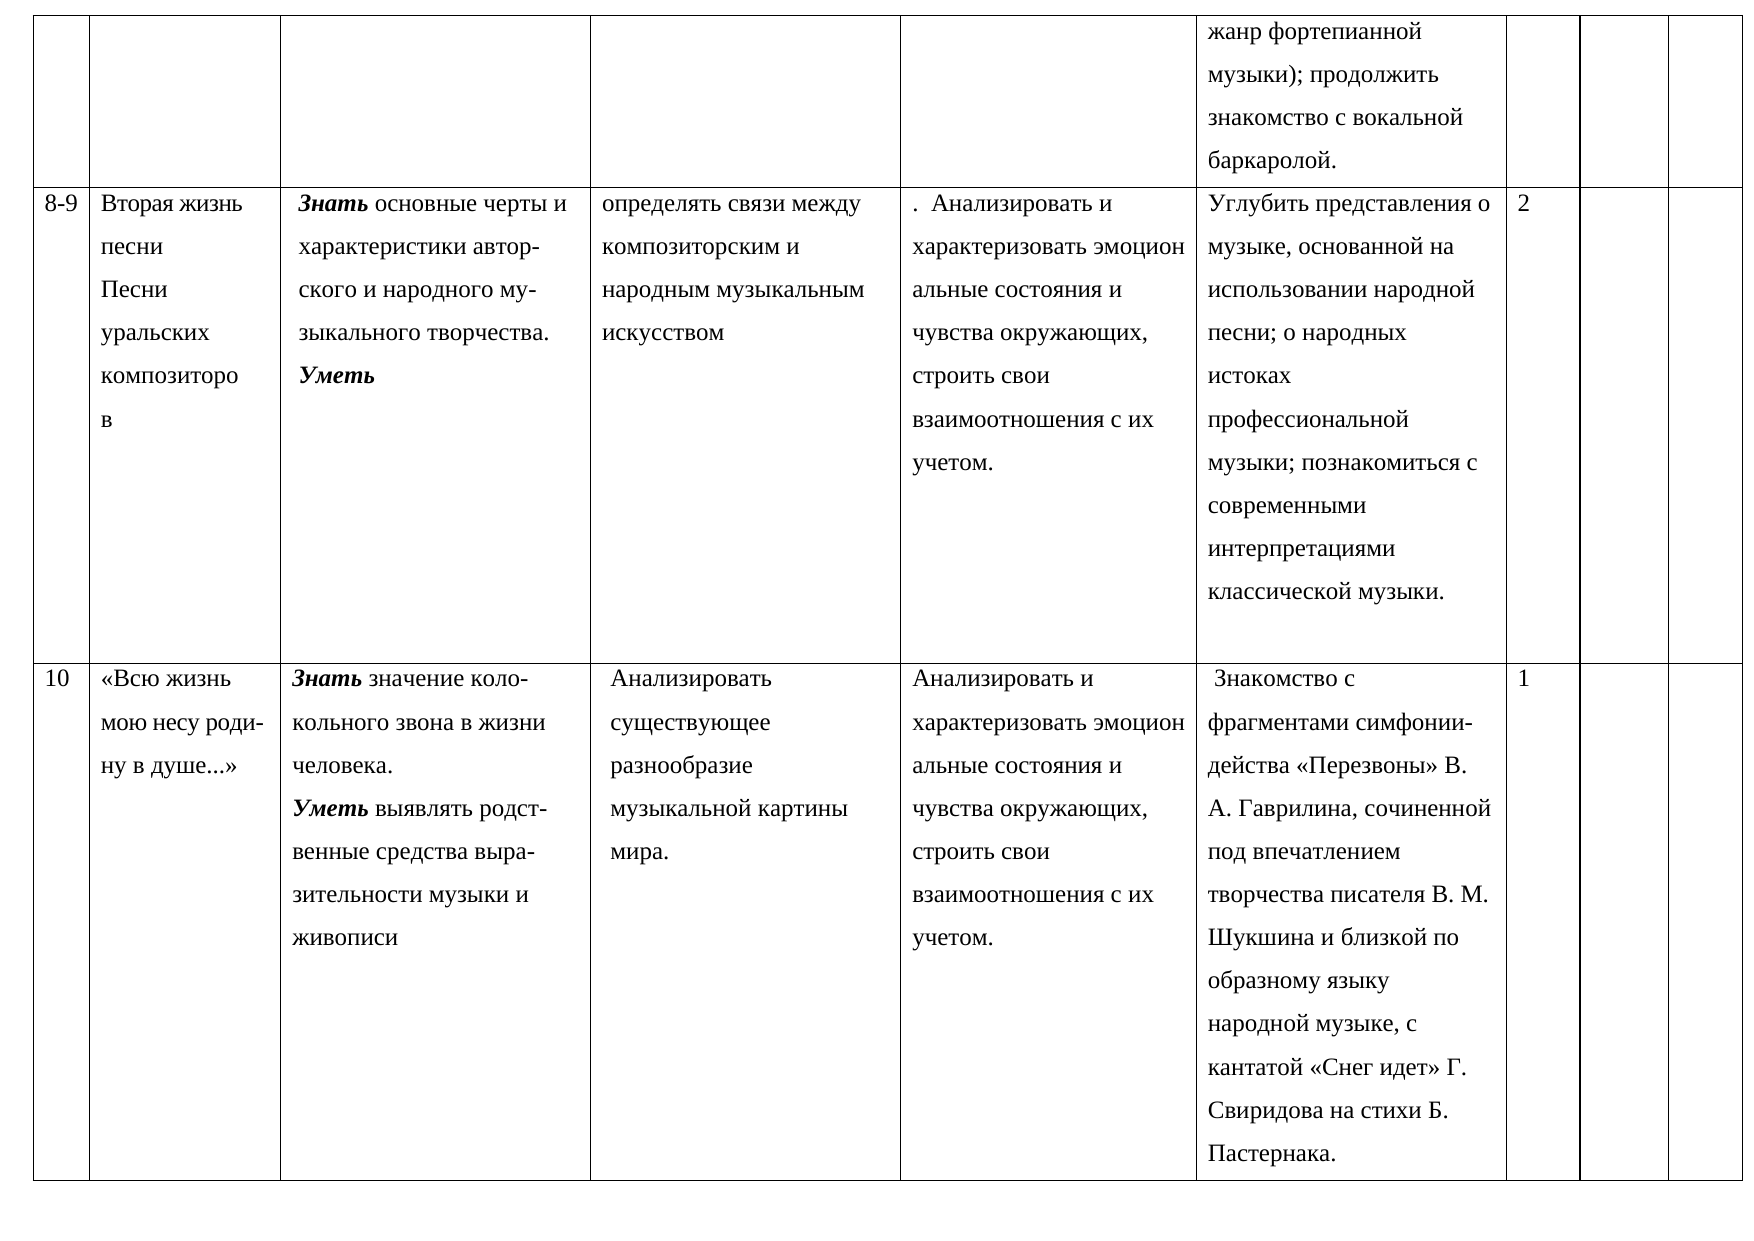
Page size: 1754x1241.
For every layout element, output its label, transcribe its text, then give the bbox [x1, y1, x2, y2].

table_cell 7 [34, 16, 89, 187]
table_cell [1581, 664, 1668, 1180]
table_cell . Анализировать и характеризовать эмоциональные состояния и чувства окружающих, строить свои взаимоотношения с их учетом. [901, 188, 1196, 662]
table_cell 2 [1507, 188, 1579, 662]
table_cell 8-9 [34, 188, 89, 662]
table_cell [281, 16, 590, 187]
table_cell [1669, 16, 1742, 187]
table_cell 10 [34, 664, 89, 1180]
table_cell 1 [1507, 664, 1579, 1180]
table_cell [90, 664, 280, 1180]
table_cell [591, 664, 900, 1180]
table_cell [1581, 188, 1668, 662]
table_cell Вторая жизнь песни Песни уральских композиторов [90, 188, 280, 662]
table_cell [1669, 664, 1742, 1180]
table_cell Углубить представления о музыке, основанной на использовании народной песни; о народных истоках профессиональной музыки; познакомиться с современными интерпретациями классической музыки. [1197, 188, 1506, 662]
table_cell определять связи между композиторским и народным музыкальным искусством [591, 188, 900, 662]
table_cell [281, 664, 590, 1180]
table_cell Знать основные черты и характеристики авторского и народного музыкального творчества. Уметь [281, 188, 590, 662]
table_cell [901, 664, 1196, 1180]
table_cell 1 [1507, 16, 1579, 187]
table_cell [1669, 188, 1742, 662]
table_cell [901, 16, 1196, 187]
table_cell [90, 16, 280, 187]
table_cell [1581, 16, 1668, 187]
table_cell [1197, 664, 1506, 1180]
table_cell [1197, 16, 1506, 187]
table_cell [591, 16, 900, 187]
